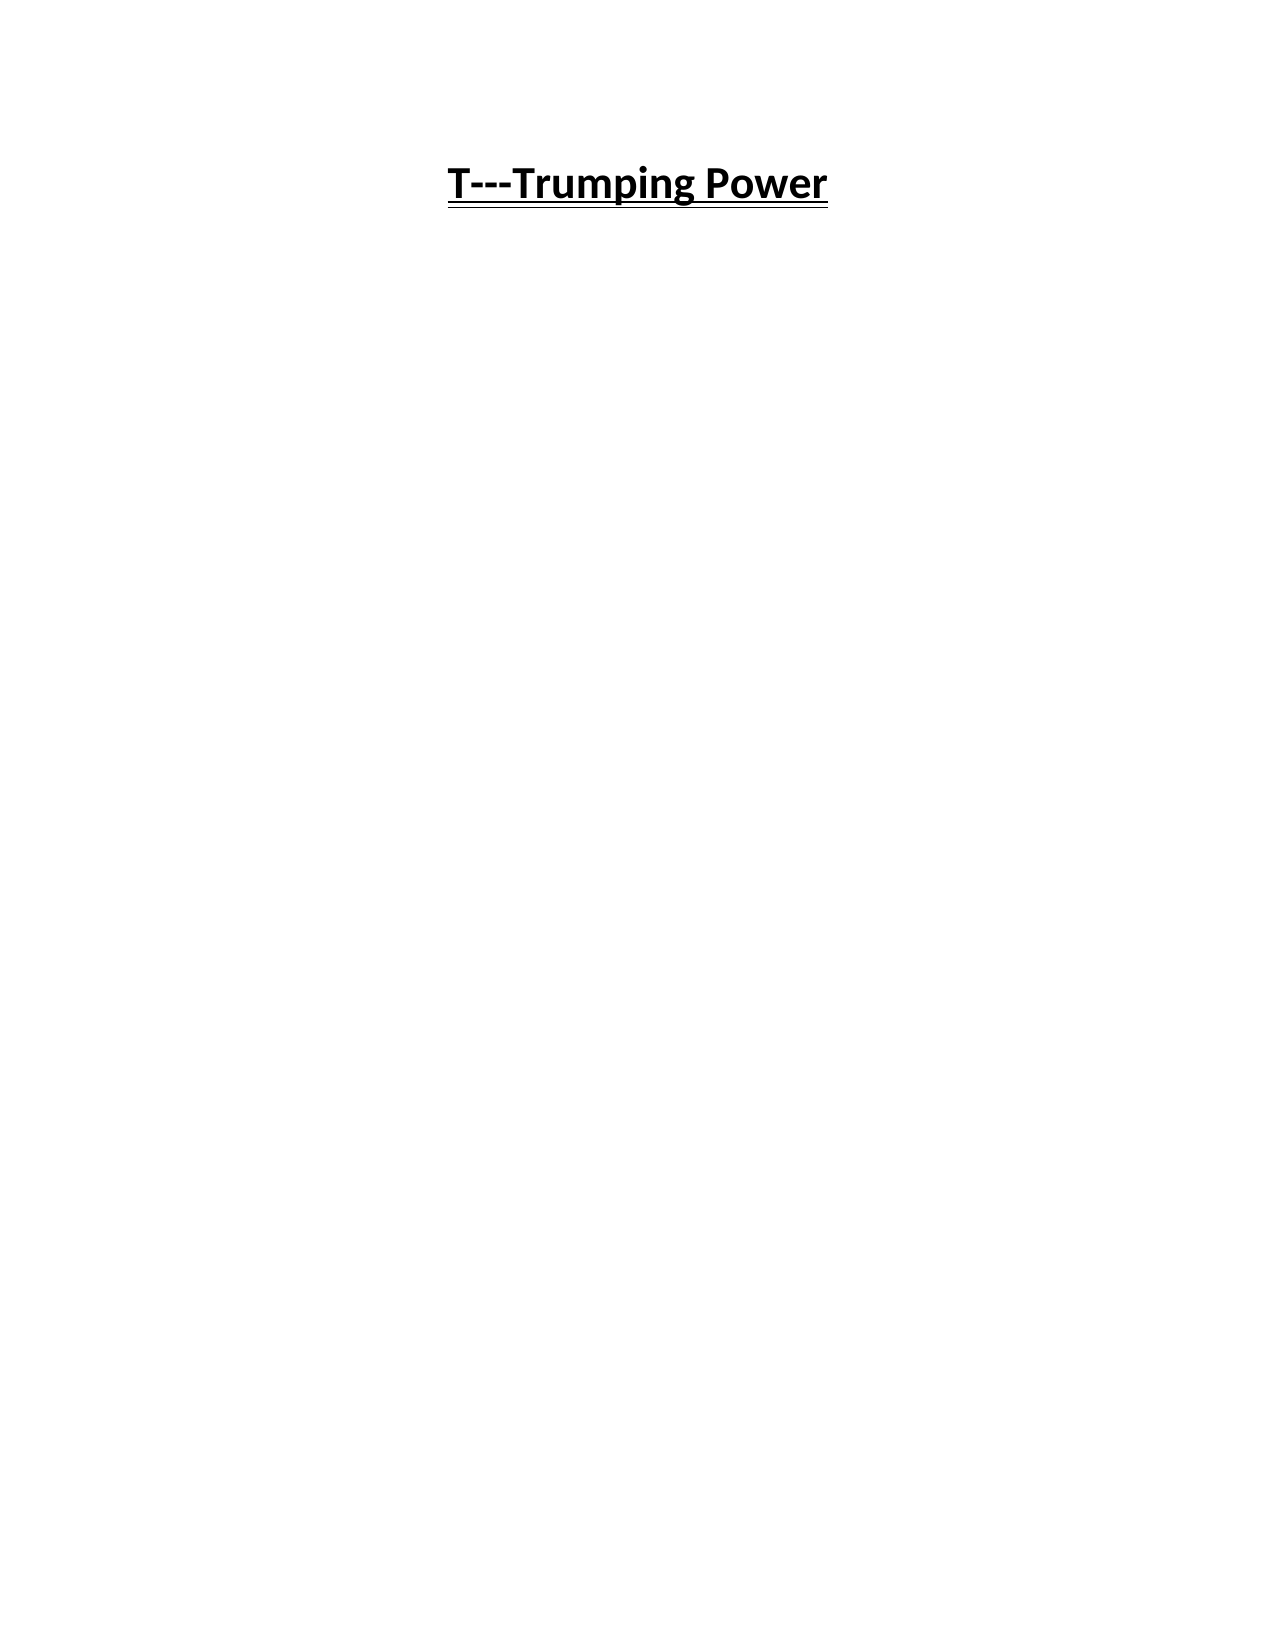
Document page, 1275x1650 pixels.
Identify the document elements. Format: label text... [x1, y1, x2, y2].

subtitle T---Trumping Power [150, 154, 1125, 210]
